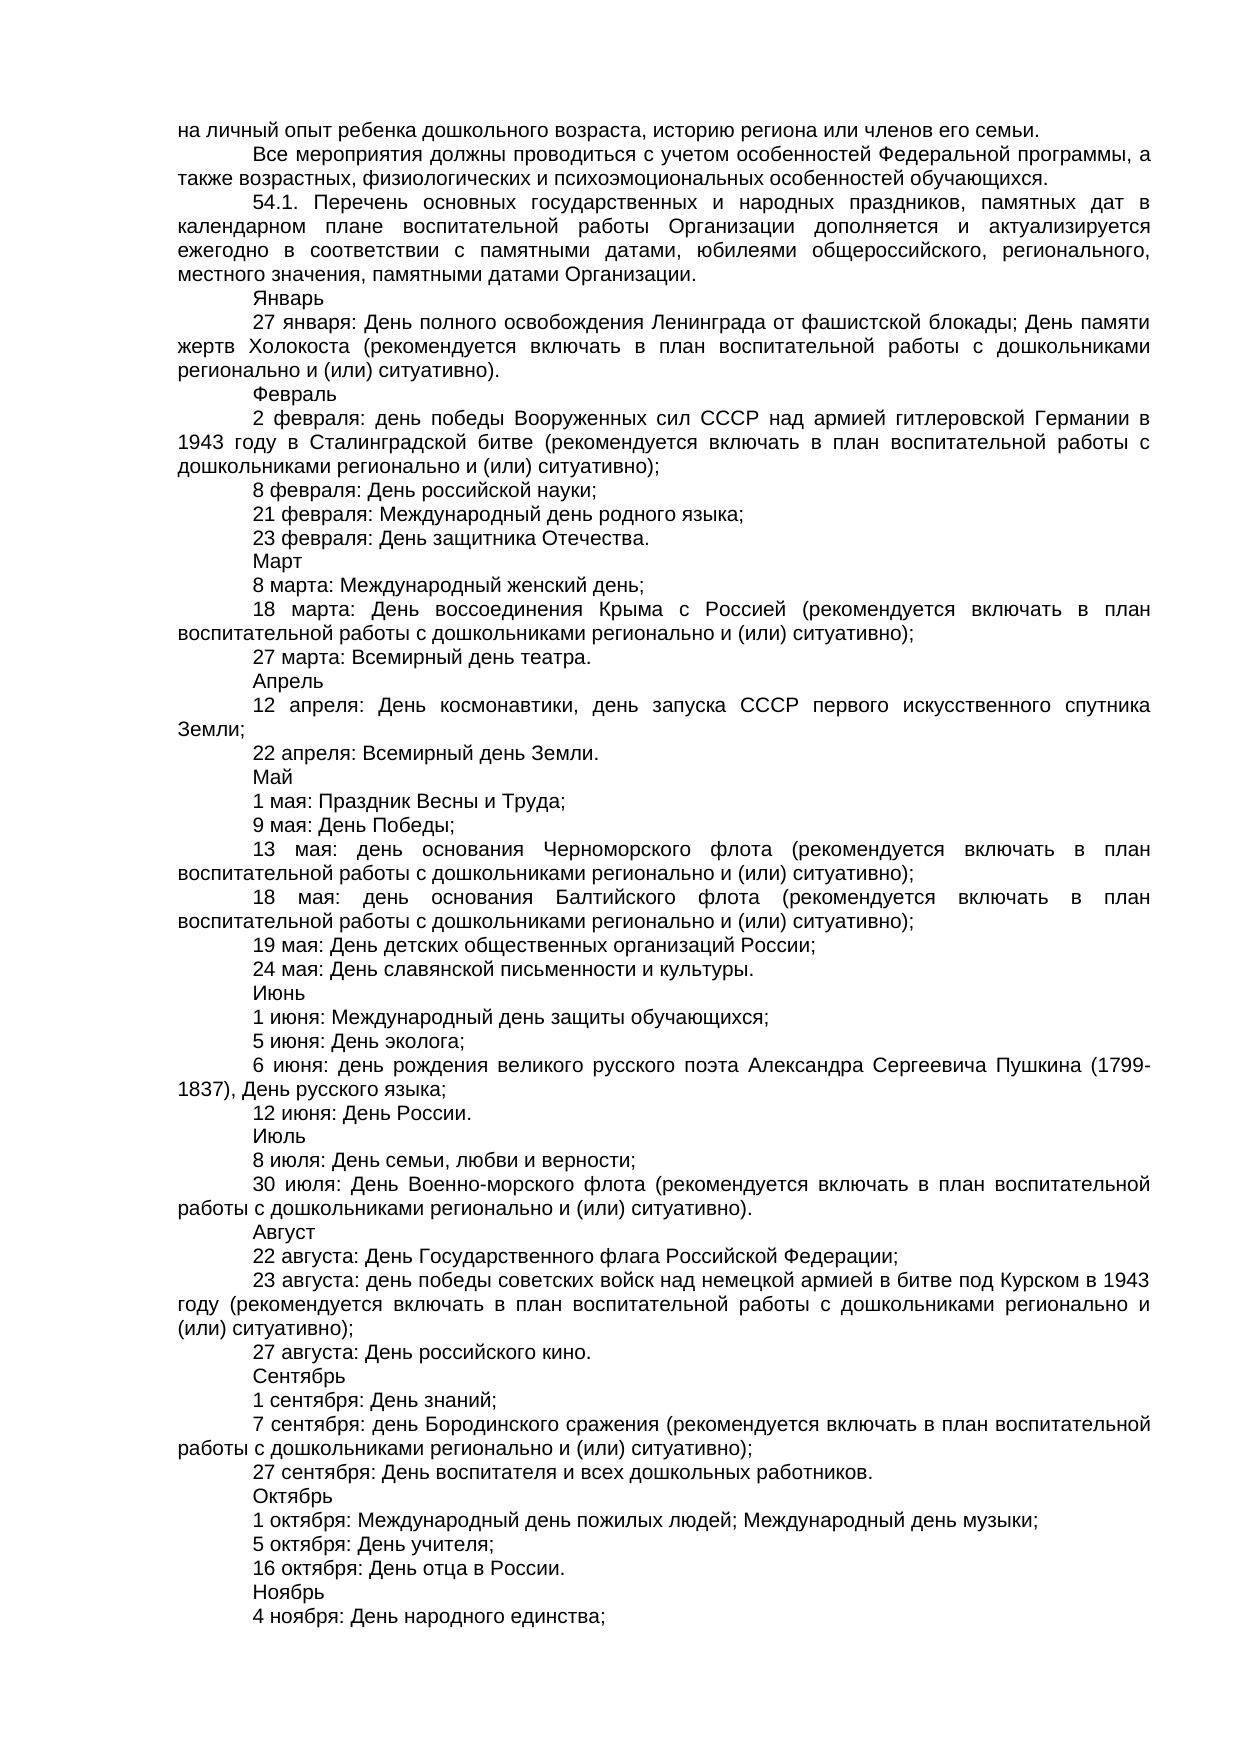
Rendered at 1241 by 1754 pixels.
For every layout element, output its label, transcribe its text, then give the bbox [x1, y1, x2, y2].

text 1 сентября: День знаний; [177, 1388, 1152, 1412]
text Май [177, 765, 1152, 789]
text 8 марта: Международный женский день; [177, 573, 1152, 597]
text 22 апреля: Всемирный день Земли. [177, 741, 1152, 765]
text 27 января: День полного освобождения Ленинграда от фашистской блокады; День памяти жертв Холокоста (рекомендуется включать в план воспитательной работы с дошкольниками регионально и (или) ситуативно). [177, 310, 1152, 382]
text Февраль [177, 382, 1152, 406]
text Все мероприятия должны проводиться с учетом особенностей Федеральной программы, а также возрастных, физиологических и психоэмоциональных особенностей обучающихся. [177, 142, 1152, 190]
text 7 сентября: день Бородинского сражения (рекомендуется включать в план воспитательной работы с дошкольниками регионально и (или) ситуативно); [177, 1412, 1152, 1460]
text 1 июня: Международный день защиты обучающихся; [177, 1004, 1152, 1028]
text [177, 118, 1152, 142]
text 12 июня: День России. [177, 1100, 1152, 1124]
text 18 марта: День воссоединения Крыма с Россией (рекомендуется включать в план воспитательной работы с дошкольниками регионально и (или) ситуативно); [177, 597, 1152, 645]
text 1 мая: Праздник Весны и Труда; [177, 789, 1152, 813]
text 16 октября: День отца в России. [177, 1556, 1152, 1579]
text Октябрь [177, 1484, 1152, 1508]
text 9 мая: День Победы; [177, 813, 1152, 837]
text 23 февраля: День защитника Отечества. [177, 525, 1152, 549]
text Январь [177, 286, 1152, 310]
text Апрель [177, 669, 1152, 693]
text 8 февраля: День российской науки; [177, 477, 1152, 501]
text 18 мая: день основания Балтийского флота (рекомендуется включать в план воспитательной работы с дошкольниками регионально и (или) ситуативно); [177, 885, 1152, 933]
text 27 августа: День российского кино. [177, 1340, 1152, 1364]
text 19 мая: День детских общественных организаций России; [177, 933, 1152, 957]
text 22 августа: День Государственного флага Российской Федерации; [177, 1244, 1152, 1268]
text 8 июля: День семьи, любви и верности; [177, 1148, 1152, 1172]
text Август [177, 1220, 1152, 1244]
text 23 августа: день победы советских войск над немецкой армией в битве под Курском в 1943 году (рекомендуется включать в план воспитательной работы с дошкольниками регионально и (или) ситуативно); [177, 1268, 1152, 1340]
text Март [177, 549, 1152, 573]
text Июль [177, 1124, 1152, 1148]
text 1 октября: Международный день пожилых людей; Международный день музыки; [177, 1508, 1152, 1532]
text 21 февраля: Международный день родного языка; [177, 501, 1152, 525]
text 5 июня: День эколога; [177, 1028, 1152, 1052]
text 4 ноября: День народного единства; [177, 1603, 1152, 1627]
text 5 октября: День учителя; [177, 1532, 1152, 1556]
text 24 мая: День славянской письменности и культуры. [177, 957, 1152, 981]
text Июнь [177, 981, 1152, 1004]
text 27 марта: Всемирный день театра. [177, 645, 1152, 669]
text 6 июня: день рождения великого русского поэта Александра Сергеевича Пушкина (1799-1837), День русского языка; [177, 1052, 1152, 1100]
text 12 апреля: День космонавтики, день запуска СССР первого искусственного спутника Земли; [177, 693, 1152, 741]
text Ноябрь [177, 1579, 1152, 1603]
text 30 июля: День Военно-морского флота (рекомендуется включать в план воспитательной работы с дошкольниками регионально и (или) ситуативно). [177, 1172, 1152, 1220]
text 27 сентября: День воспитателя и всех дошкольных работников. [177, 1460, 1152, 1484]
text 13 мая: день основания Черноморского флота (рекомендуется включать в план воспитательной работы с дошкольниками регионально и (или) ситуативно); [177, 837, 1152, 885]
text Сентябрь [177, 1364, 1152, 1388]
text 2 февраля: день победы Вооруженных сил СССР над армией гитлеровской Германии в 1943 году в Сталинградской битве (рекомендуется включать в план воспитательной работы с дошкольниками регионально и (или) ситуативно); [177, 406, 1152, 477]
text 54.1. Перечень основных государственных и народных праздников, памятных дат в календарном плане воспитательной работы Организации дополняется и актуализируется ежегодно в соответствии с памятными датами, юбилеями общероссийского, регионального, местного значения, памятными датами Организации. [177, 190, 1152, 286]
